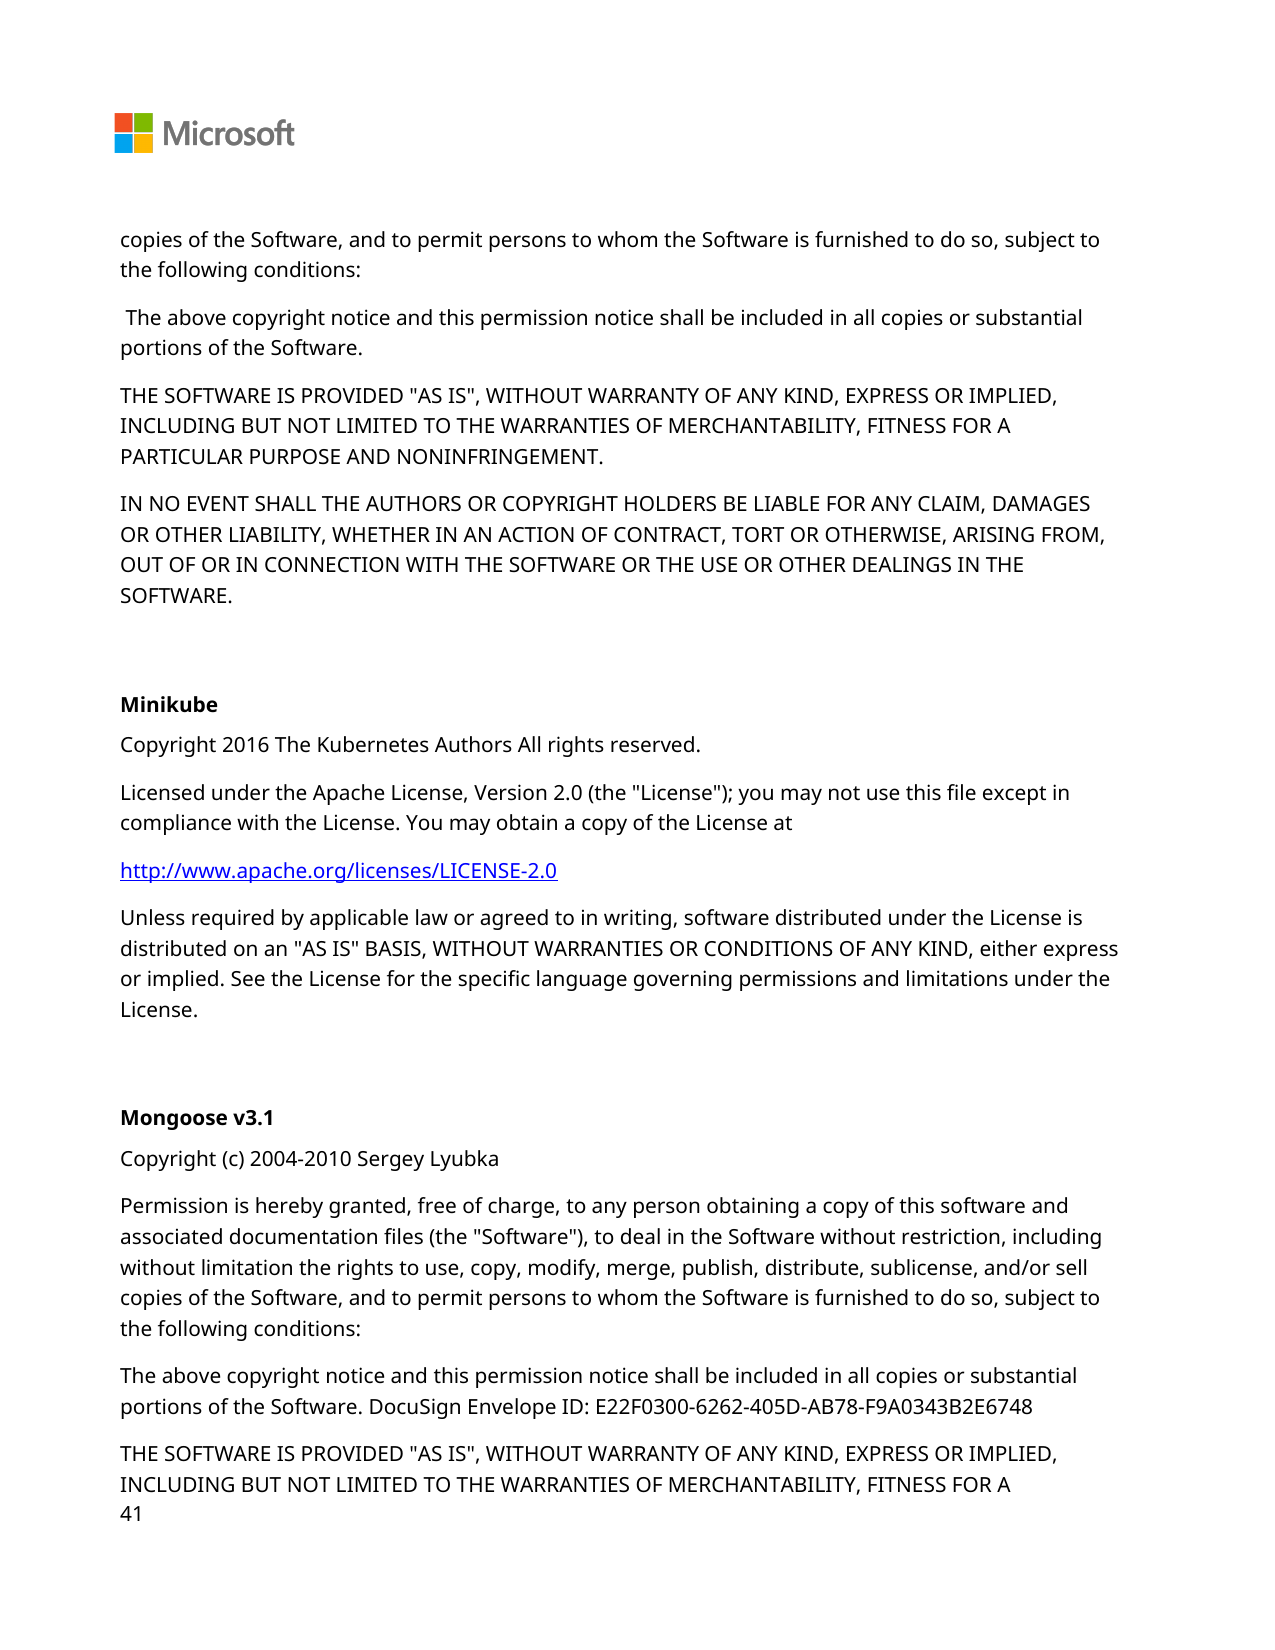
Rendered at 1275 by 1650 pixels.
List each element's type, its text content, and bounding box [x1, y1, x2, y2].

picture [114, 113, 295, 153]
text http://www.apache.org/licenses/LICENSE-2.0 [120, 856, 1125, 884]
text The above copyright notice and this permission notice shall be included in all copies or substantial portions of the Software. DocuSign Envelope ID: E22F0300-6262-405D-AB78-F9A0343B2E6748 [120, 1361, 1125, 1421]
text Copyright 2016 The Kubernetes Authors All rights reserved. [120, 731, 1125, 759]
text Licensed under the Apache License, Version 2.0 (the "License"); you may not use this file except in compliance with the License. You may obtain a copy of the License at [120, 778, 1125, 837]
text Copyright (c) 2004-2010 Sergey Lyubka [120, 1144, 1125, 1173]
text Unless required by applicable law or agreed to in writing, software distributed under the License is distributed on an "AS IS" BASIS, WITHOUT WARRANTIES OR CONDITIONS OF ANY KIND, either express or implied. See the License for the specific language governing permissions and limitations under the License. [120, 903, 1125, 1023]
text THE SOFTWARE IS PROVIDED "AS IS", WITHOUT WARRANTY OF ANY KIND, EXPRESS OR IMPLIED, INCLUDING BUT NOT LIMITED TO THE WARRANTIES OF MERCHANTABILITY, FITNESS FOR A PARTICULAR PURPOSE AND NONINFRINGEMENT. [120, 381, 1125, 471]
text IN NO EVENT SHALL THE AUTHORS OR COPYRIGHT HOLDERS BE LIABLE FOR ANY CLAIM, DAMAGES OR OTHER LIABILITY, WHETHER IN AN ACTION OF CONTRACT, TORT OR OTHERWISE, ARISING FROM, OUT OF OR IN CONNECTION WITH THE SOFTWARE OR THE USE OR OTHER DEALINGS IN THE SOFTWARE. [120, 489, 1125, 610]
text The above copyright notice and this permission notice shall be included in all copies or substantial portions of the Software. [120, 303, 1125, 362]
subtitle Minikube [120, 687, 1125, 718]
subtitle Mongoose v3.1 [120, 1101, 1125, 1132]
